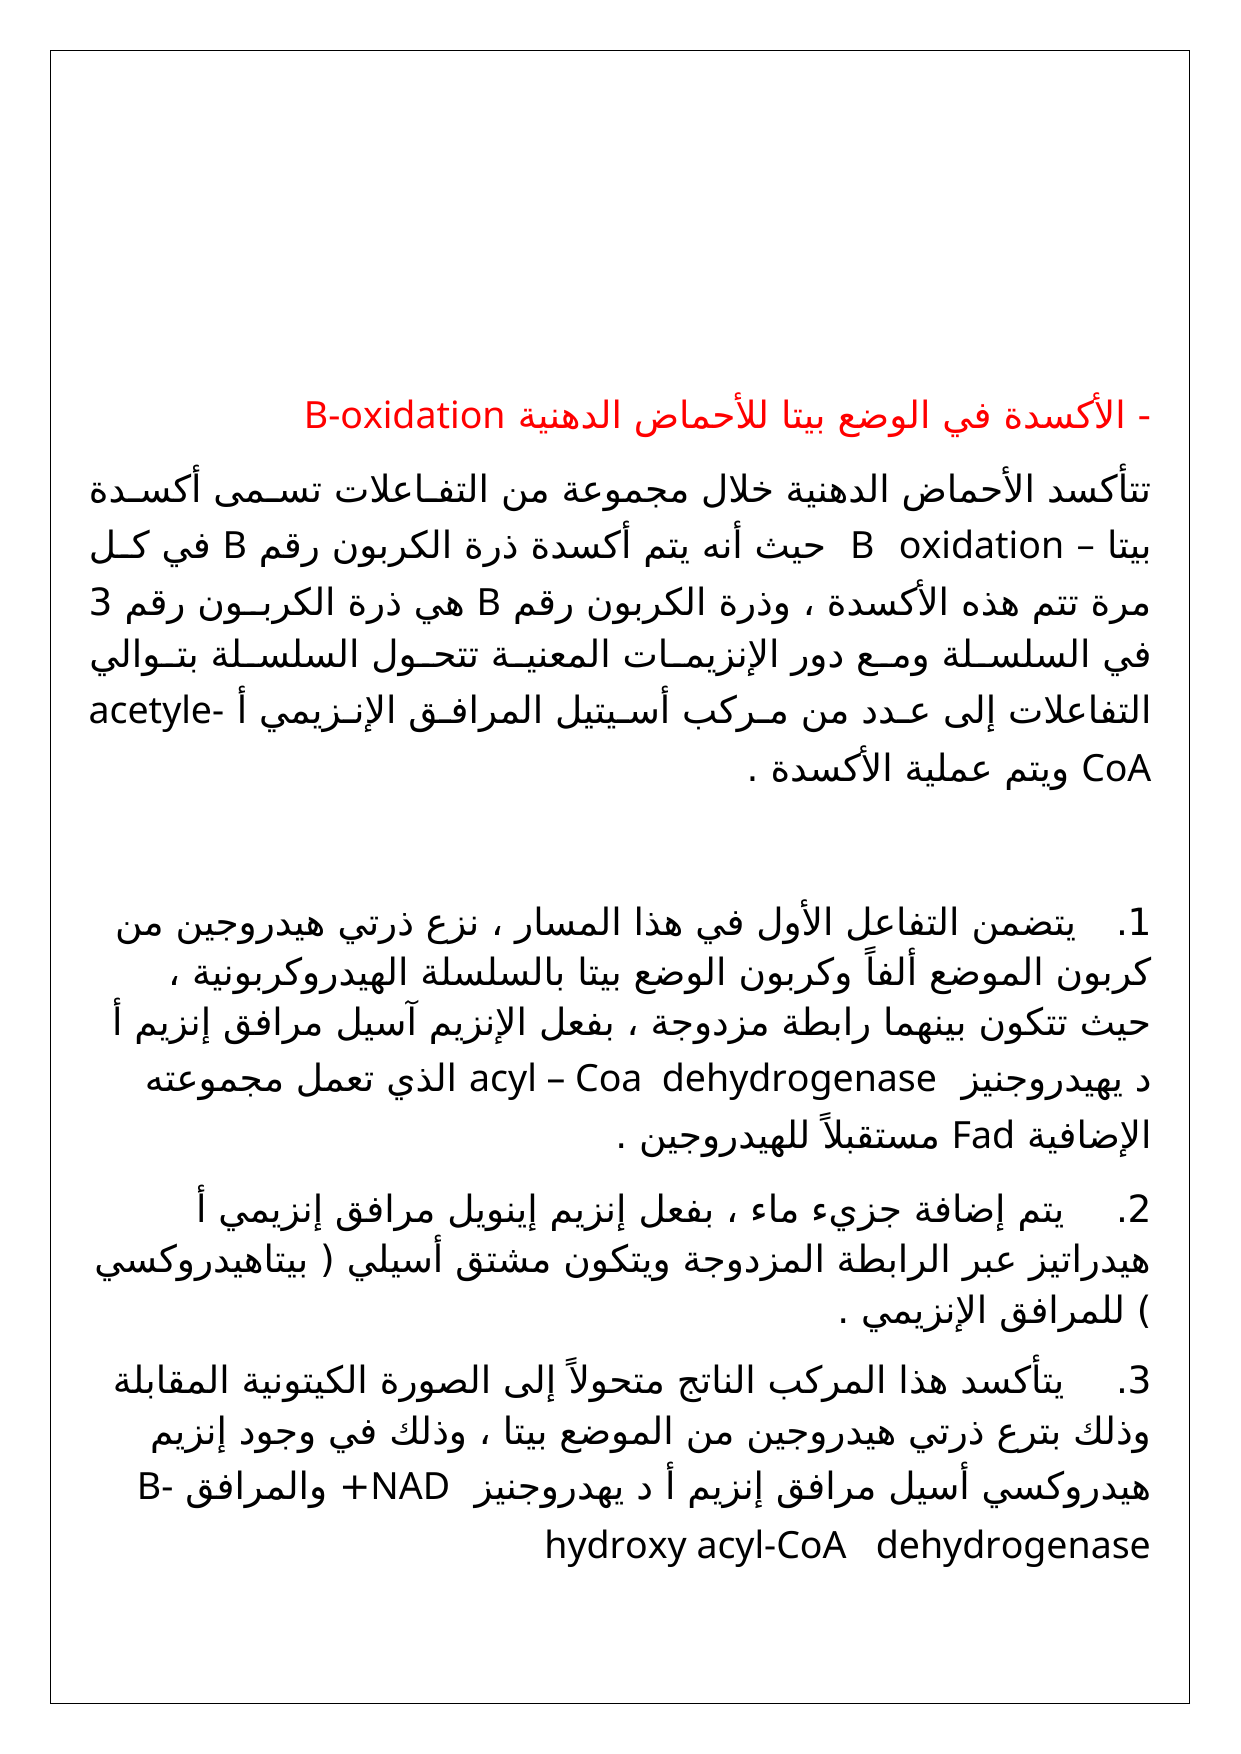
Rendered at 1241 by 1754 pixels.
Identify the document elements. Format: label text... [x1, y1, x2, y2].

text 3. يتأكسد هذا المركب الناتج متحولاً إلى الصورة الكيتونية المقابلة وذلك بترع ذرتي هيدروجين من الموضع بيتا ، وذلك في وجود إنزيم هيدروكسي أسيل مرافق إنزيم أ د يهدروجنيز NAD+ والمرافق B-hydroxy acyl-CoA dehydrogenase [89, 1359, 1152, 1569]
text 1. يتضمن التفاعل الأول في هذا المسار ، نزع ذرتي هيدروجين من كربون الموضع ألفاً وكربون الوضع بيتا بالسلسلة الهيدروكربونية ، حيث تتكون بينهما رابطة مزدوجة ، بفعل الإنزيم آسيل مرافق إنزيم أ د يهيدروجنيز acyl – Coa dehydrogenase الذي تعمل مجموعته الإضافية Fad مستقبلاً للهيدروجين . [89, 901, 1152, 1159]
text - الأكسدة في الوضع بيتا للأحماض الدهنية B-oxidation [89, 388, 1152, 439]
text تتأكسد الأحماض الدهنية خلال مجموعة من التفاعلات تسمى أكسدة بيتا – B oxidation حيث أنه يتم أكسدة ذرة الكربون رقم B في كل مرة تتم هذه الأكسدة ، وذرة الكربون رقم B هي ذرة الكربون رقم 3 في السلسلة ومع دور الإنزيمات المعنية تتحول السلسلة بتوالي التفاعلات إلى عدد من مركب أسيتيل المرافق الإنزيمي أ acetyle-CoA ويتم عملية الأكسدة . [89, 468, 1152, 793]
text 2. يتم إضافة جزيء ماء ، بفعل إنزيم إينويل مرافق إنزيمي أ هيدراتيز عبر الرابطة المزدوجة ويتكون مشتق أسيلي ( بيتاهيدروكسي ) للمرافق الإنزيمي . [89, 1188, 1152, 1332]
